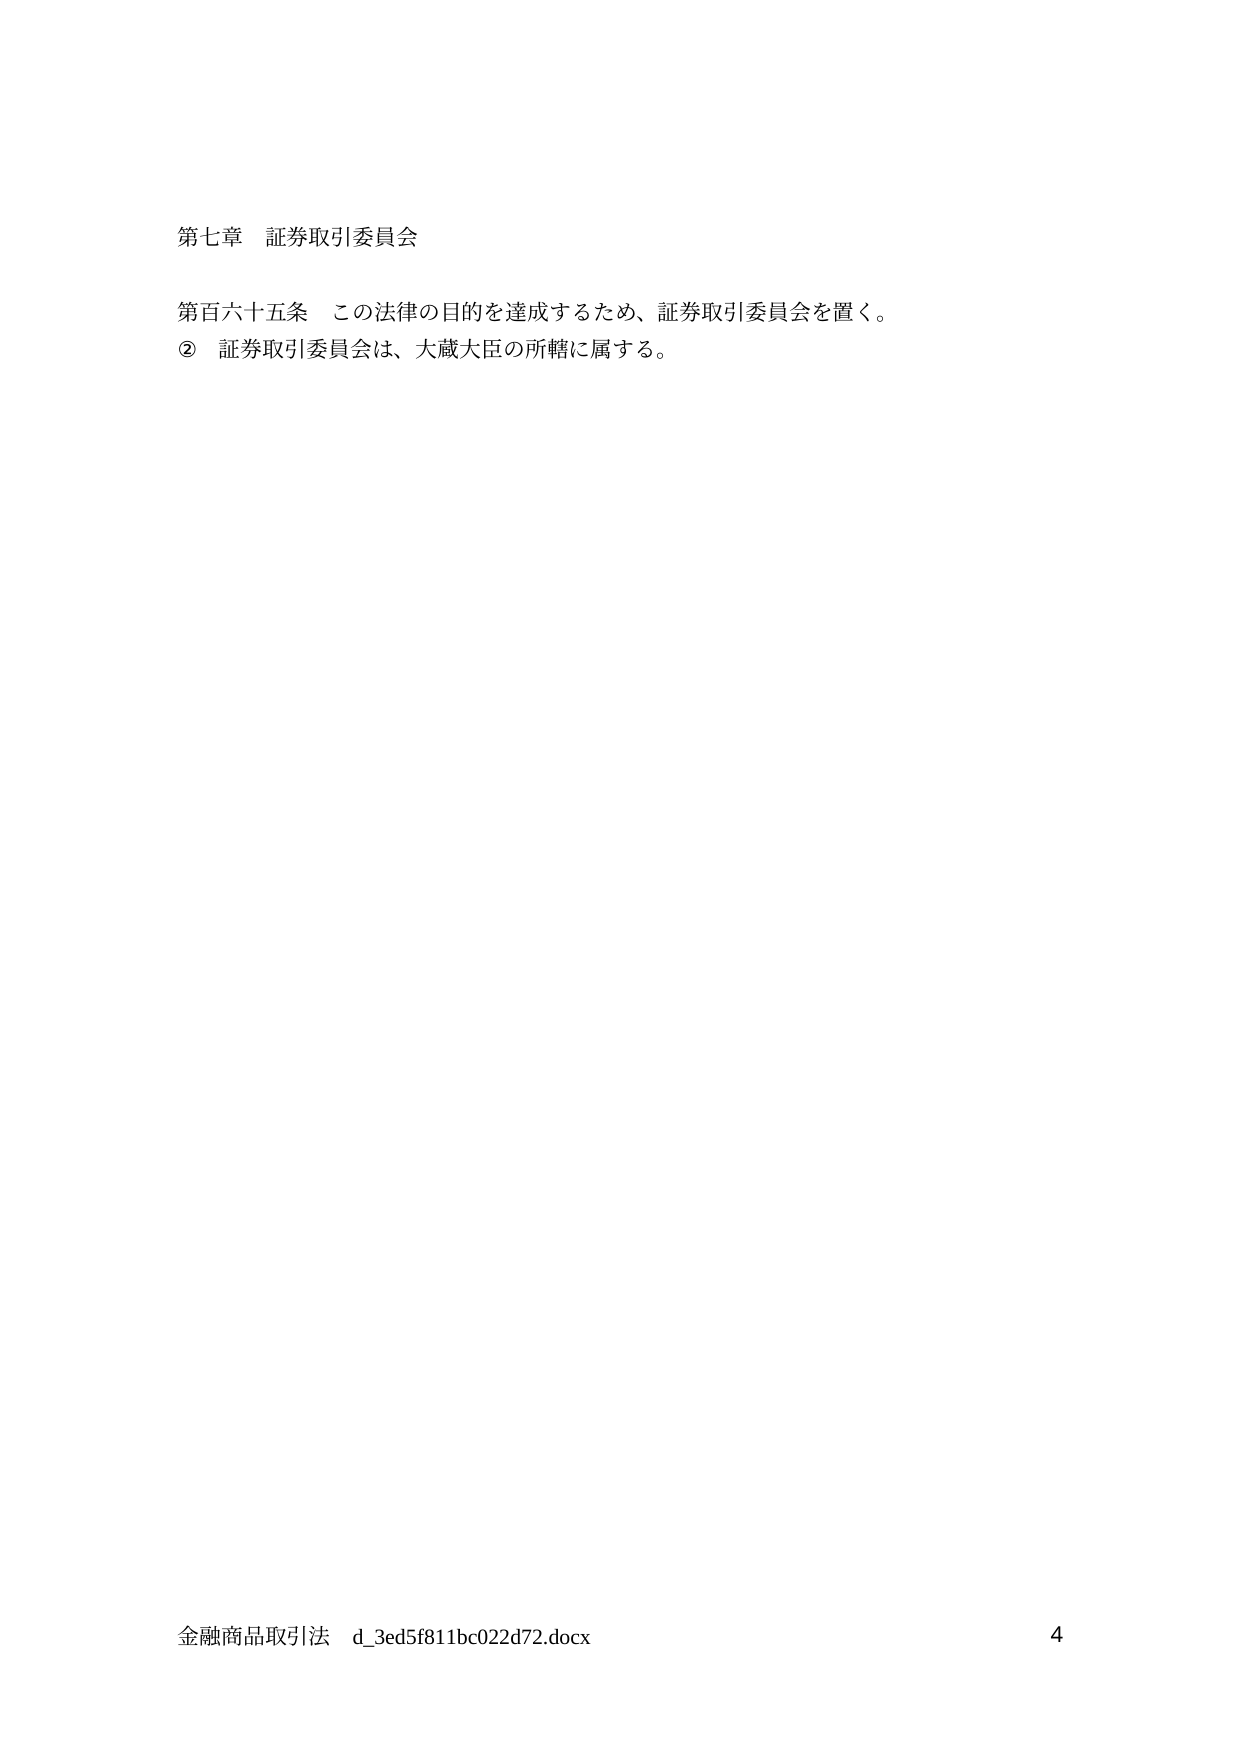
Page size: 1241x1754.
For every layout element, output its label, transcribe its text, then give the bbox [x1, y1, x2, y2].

text ② 証券取引委員会は、大蔵大臣の所轄に属する。 [177, 329, 1063, 367]
text 第百六十五条 この法律の目的を達成するため、証券取引委員会を置く。 [177, 292, 1063, 329]
text 第七章 証券取引委員会 [177, 217, 1063, 254]
